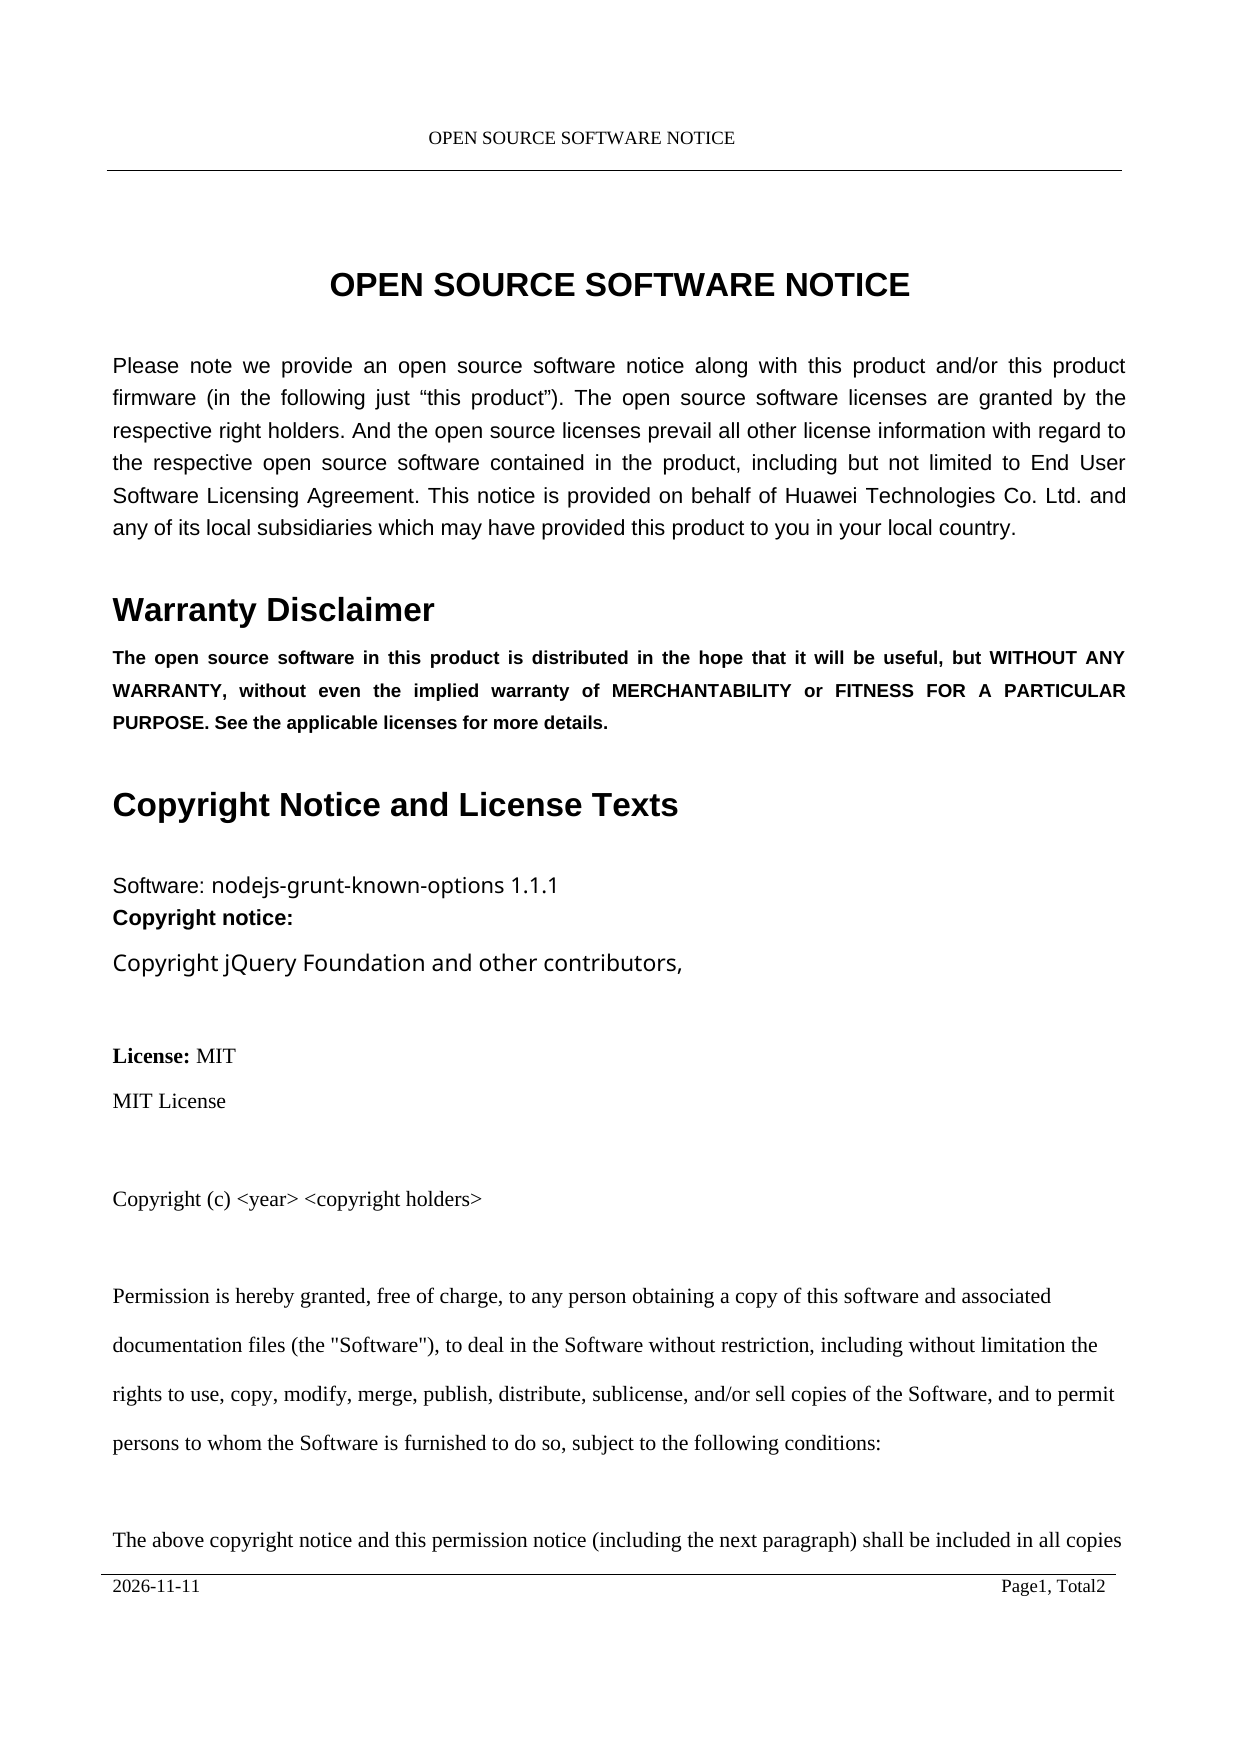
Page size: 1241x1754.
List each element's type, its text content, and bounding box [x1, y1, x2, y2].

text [112, 1085, 1128, 1556]
text Warranty Disclaimer [112, 576, 1128, 641]
text Copyright Notice and License Texts [112, 771, 1128, 836]
text Software: nodejs-grunt-known-options 1.1.1 [112, 869, 1128, 901]
text OPEN SOURCE SOFTWARE NOTICE [112, 251, 1128, 316]
text Copyright notice: [112, 901, 1128, 934]
text Copyright jQuery Foundation and other contributors, [112, 947, 1128, 979]
text Please note we provide an open source software notice along with this product and/or this product firmware (in the following just “this product”). The open source software licenses are granted by the respective right holders. And the open source licenses prevail all other license information with regard to the respective open source software contained in the product, including but not limited to End User Software Licensing Agreement. This notice is provided on behalf of Huawei Technologies Co. Ltd. and any of its local subsidiaries which may have provided this product to you in your local country. [112, 349, 1128, 544]
text The open source software in this product is distributed in the hope that it will be useful, but WITHOUT ANY WARRANTY, without even the implied warranty of MERCHANTABILITY or FITNESS FOR A PARTICULAR PURPOSE. See the applicable licenses for more details. [112, 641, 1128, 739]
text License: MIT [112, 1040, 1128, 1072]
